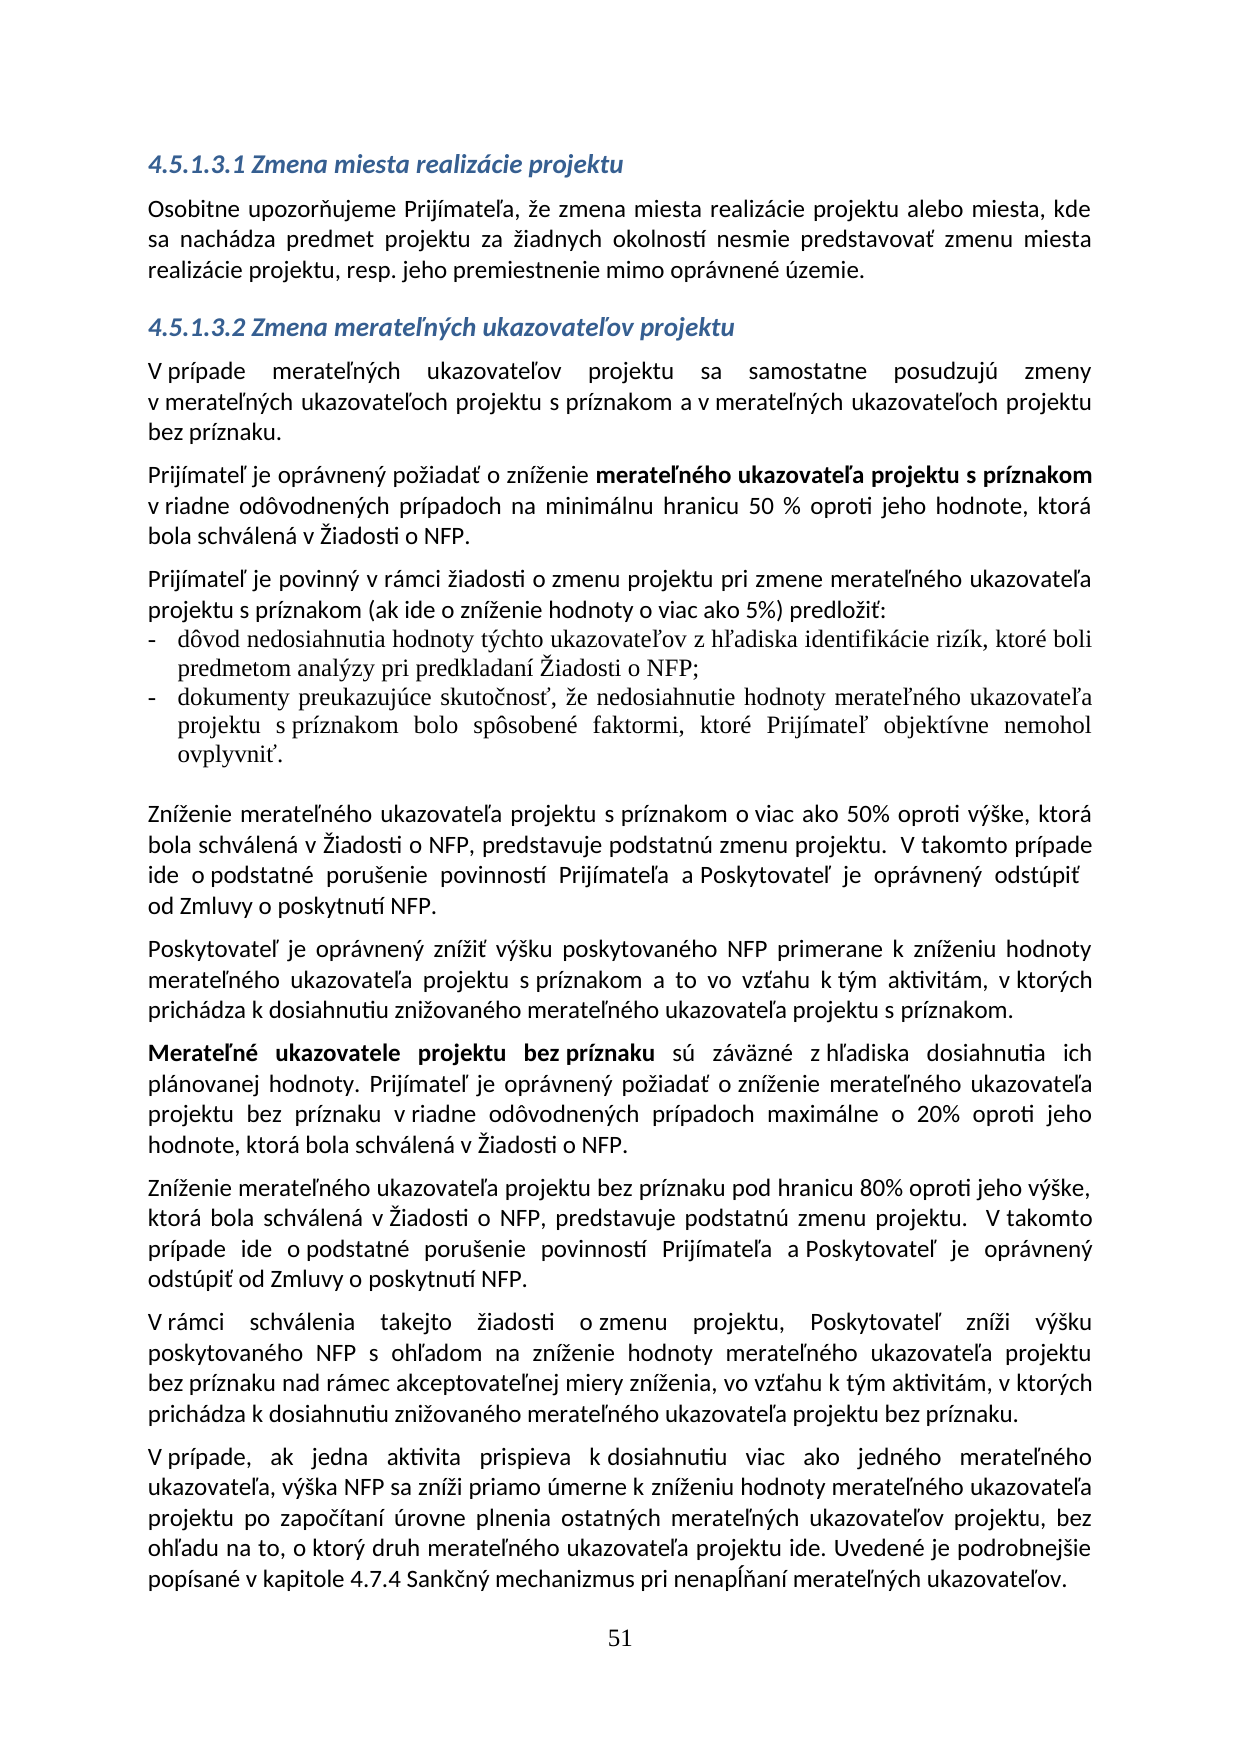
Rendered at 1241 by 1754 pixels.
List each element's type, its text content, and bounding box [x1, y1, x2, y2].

text V rámci schválenia takejto žiadosti o zmenu projektu, Poskytovateľ zníži výšku poskytovaného NFP s ohľadom na zníženie hodnoty merateľného ukazovateľa projektu bez príznaku nad rámec akceptovateľnej miery zníženia, vo vzťahu k tým aktivitám, v ktorých prichádza k dosiahnutiu znižovaného merateľného ukazovateľa projektu bez príznaku. [148, 1306, 1093, 1428]
text Merateľné ukazovatele projektu bez príznaku sú záväzné z hľadiska dosiahnutia ich plánovanej hodnoty. Prijímateľ je oprávnený požiadať o zníženie merateľného ukazovateľa projektu bez príznaku v riadne odôvodnených prípadoch maximálne o 20% oproti jeho hodnote, ktorá bola schválená v Žiadosti o NFP. [148, 1037, 1093, 1159]
text Zníženie merateľného ukazovateľa projektu bez príznaku pod hranicu 80% oproti jeho výške, ktorá bola schválená v Žiadosti o NFP, predstavuje podstatnú zmenu projektu. V takomto prípade ide o podstatné porušenie povinností Prijímateľa a Poskytovateľ je oprávnený odstúpiť od Zmluvy o poskytnutí NFP. [148, 1172, 1093, 1294]
text Prijímateľ je oprávnený požiadať o zníženie merateľného ukazovateľa projektu s príznakom v riadne odôvodnených prípadoch na minimálnu hranicu 50 % oproti jeho hodnote, ktorá bola schválená v Žiadosti o NFP. [148, 459, 1093, 551]
list dôvod nedosiahnutia hodnoty týchto ukazovateľov z hľadiska identifikácie rizík, ktoré boli predmetom analýzy pri predkladaní Žiadosti o NFP; [148, 624, 1093, 682]
text V prípade, ak jedna aktivita prispieva k dosiahnutiu viac ako jedného merateľného ukazovateľa, výška NFP sa zníži priamo úmerne k zníženiu hodnoty merateľného ukazovateľa projektu po započítaní úrovne plnenia ostatných merateľných ukazovateľov projektu, bez ohľadu na to, o ktorý druh merateľného ukazovateľa projektu ide. Uvedené je podrobnejšie popísané v kapitole 4.7.4 Sankčný mechanizmus pri nenapĺňaní merateľných ukazovateľov. [148, 1441, 1093, 1594]
list dokumenty preukazujúce skutočnosť, že nedosiahnutie hodnoty merateľného ukazovateľa projektu s príznakom bolo spôsobené faktormi, ktoré Prijímateľ objektívne nemohol ovplyvniť. [148, 682, 1093, 768]
subtitle 4.5.1.3.2 Zmena merateľných ukazovateľov projektu [148, 310, 1093, 343]
text Poskytovateľ je oprávnený znížiť výšku poskytovaného NFP primerane k zníženiu hodnoty merateľného ukazovateľa projektu s príznakom a to vo vzťahu k tým aktivitám, v ktorých prichádza k dosiahnutiu znižovaného merateľného ukazovateľa projektu s príznakom. [148, 933, 1093, 1025]
text V prípade merateľných ukazovateľov projektu sa samostatne posudzujú zmeny v merateľných ukazovateľoch projektu s príznakom a v merateľných ukazovateľoch projektu bez príznaku. [148, 355, 1093, 447]
text Zníženie merateľného ukazovateľa projektu s príznakom o viac ako 50% oproti výške, ktorá bola schválená v Žiadosti o NFP, predstavuje podstatnú zmenu projektu. V takomto prípade ide o podstatné porušenie povinností Prijímateľa a Poskytovateľ je oprávnený odstúpiť od Zmluvy o poskytnutí NFP. [148, 799, 1093, 921]
subtitle 4.5.1.3.1 Zmena miesta realizácie projektu [148, 148, 1093, 181]
text Prijímateľ je povinný v rámci žiadosti o zmenu projektu pri zmene merateľného ukazovateľa projektu s príznakom (ak ide o zníženie hodnoty o viac ako 5%) predložiť: [148, 563, 1093, 624]
text Osobitne upozorňujeme Prijímateľa, že zmena miesta realizácie projektu alebo miesta, kde sa nachádza predmet projektu za žiadnych okolností nesmie predstavovať zmenu miesta realizácie projektu, resp. jeho premiestnenie mimo oprávnené územie. [148, 193, 1093, 285]
